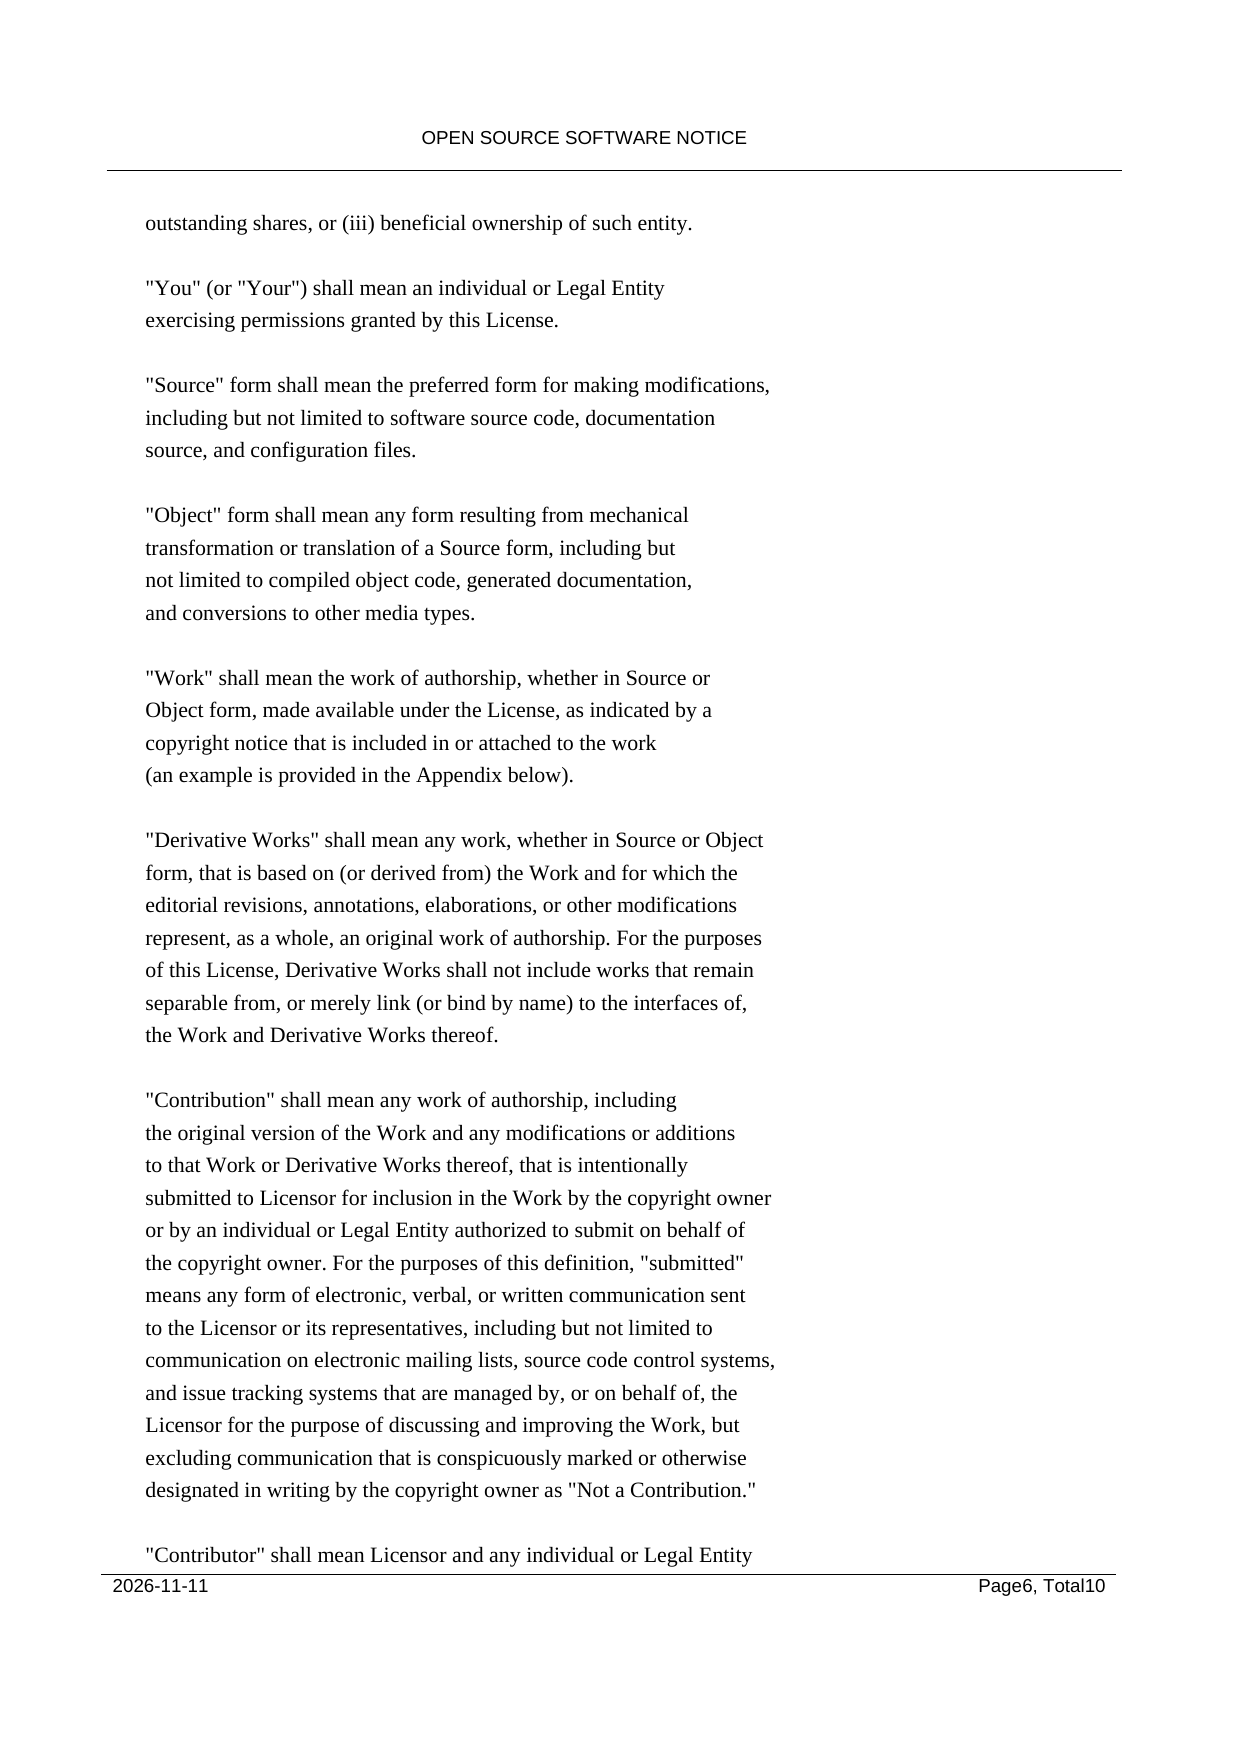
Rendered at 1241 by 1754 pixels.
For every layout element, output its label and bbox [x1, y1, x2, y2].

text [112, 206, 1128, 1571]
